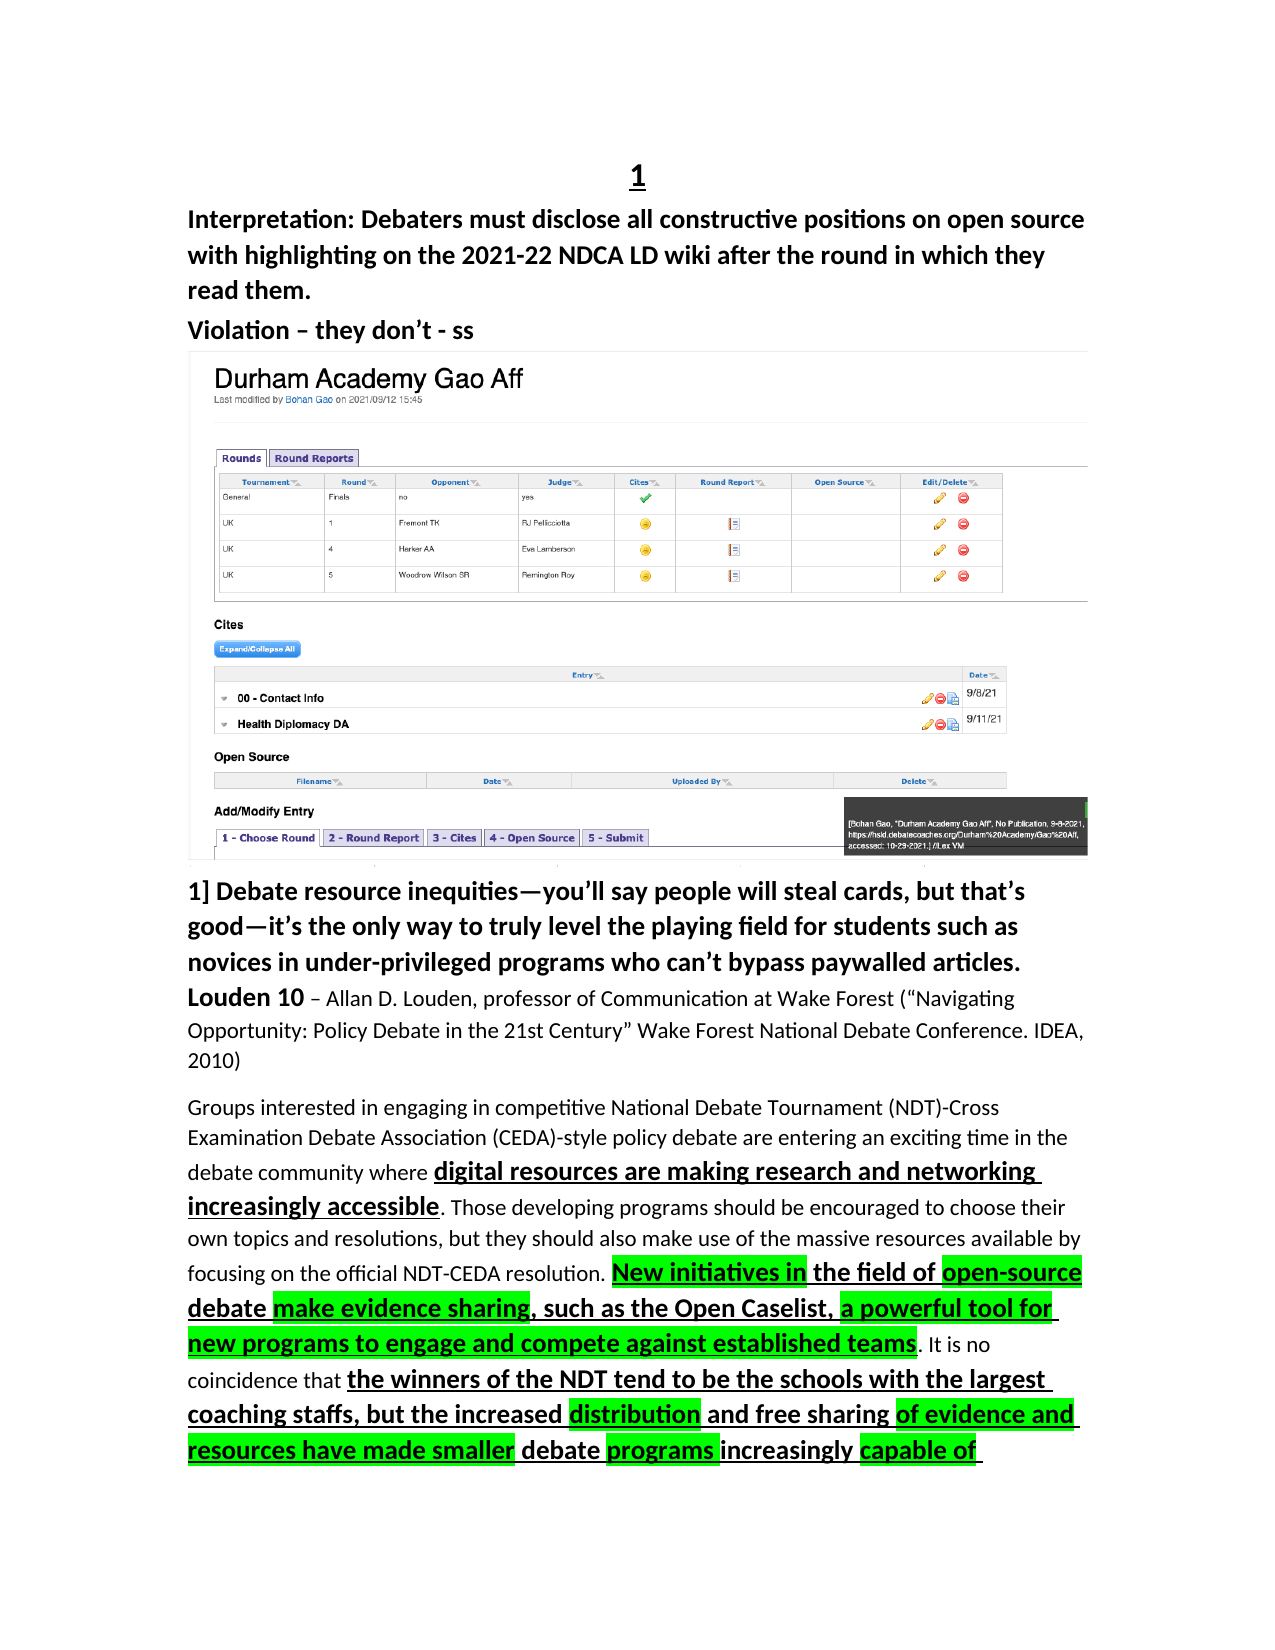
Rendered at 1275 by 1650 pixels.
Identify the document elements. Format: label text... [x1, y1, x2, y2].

subtitle 1 [187, 154, 1087, 195]
subtitle 1] Debate resource inequities—you’ll say people will steal cards, but that’s good—it’s the only way to truly level the playing field for students such as novices in under-privileged programs who can’t bypass paywalled articles. [187, 874, 1087, 978]
text Louden 10 – Allan D. Louden, professor of Communication at Wake Forest (“Navigating Opportunity: Policy Debate in the 21st Century” Wake Forest National Debate Conference. IDEA, 2010) [187, 981, 1087, 1074]
picture [187, 348, 1088, 867]
subtitle Interpretation: Debaters must disclose all constructive positions on open source with highlighting on the 2021-22 NDCA LD wiki after the round in which they read them. [187, 202, 1087, 307]
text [187, 1093, 1087, 1466]
subtitle Violation – they don’t - ss [187, 313, 1087, 348]
